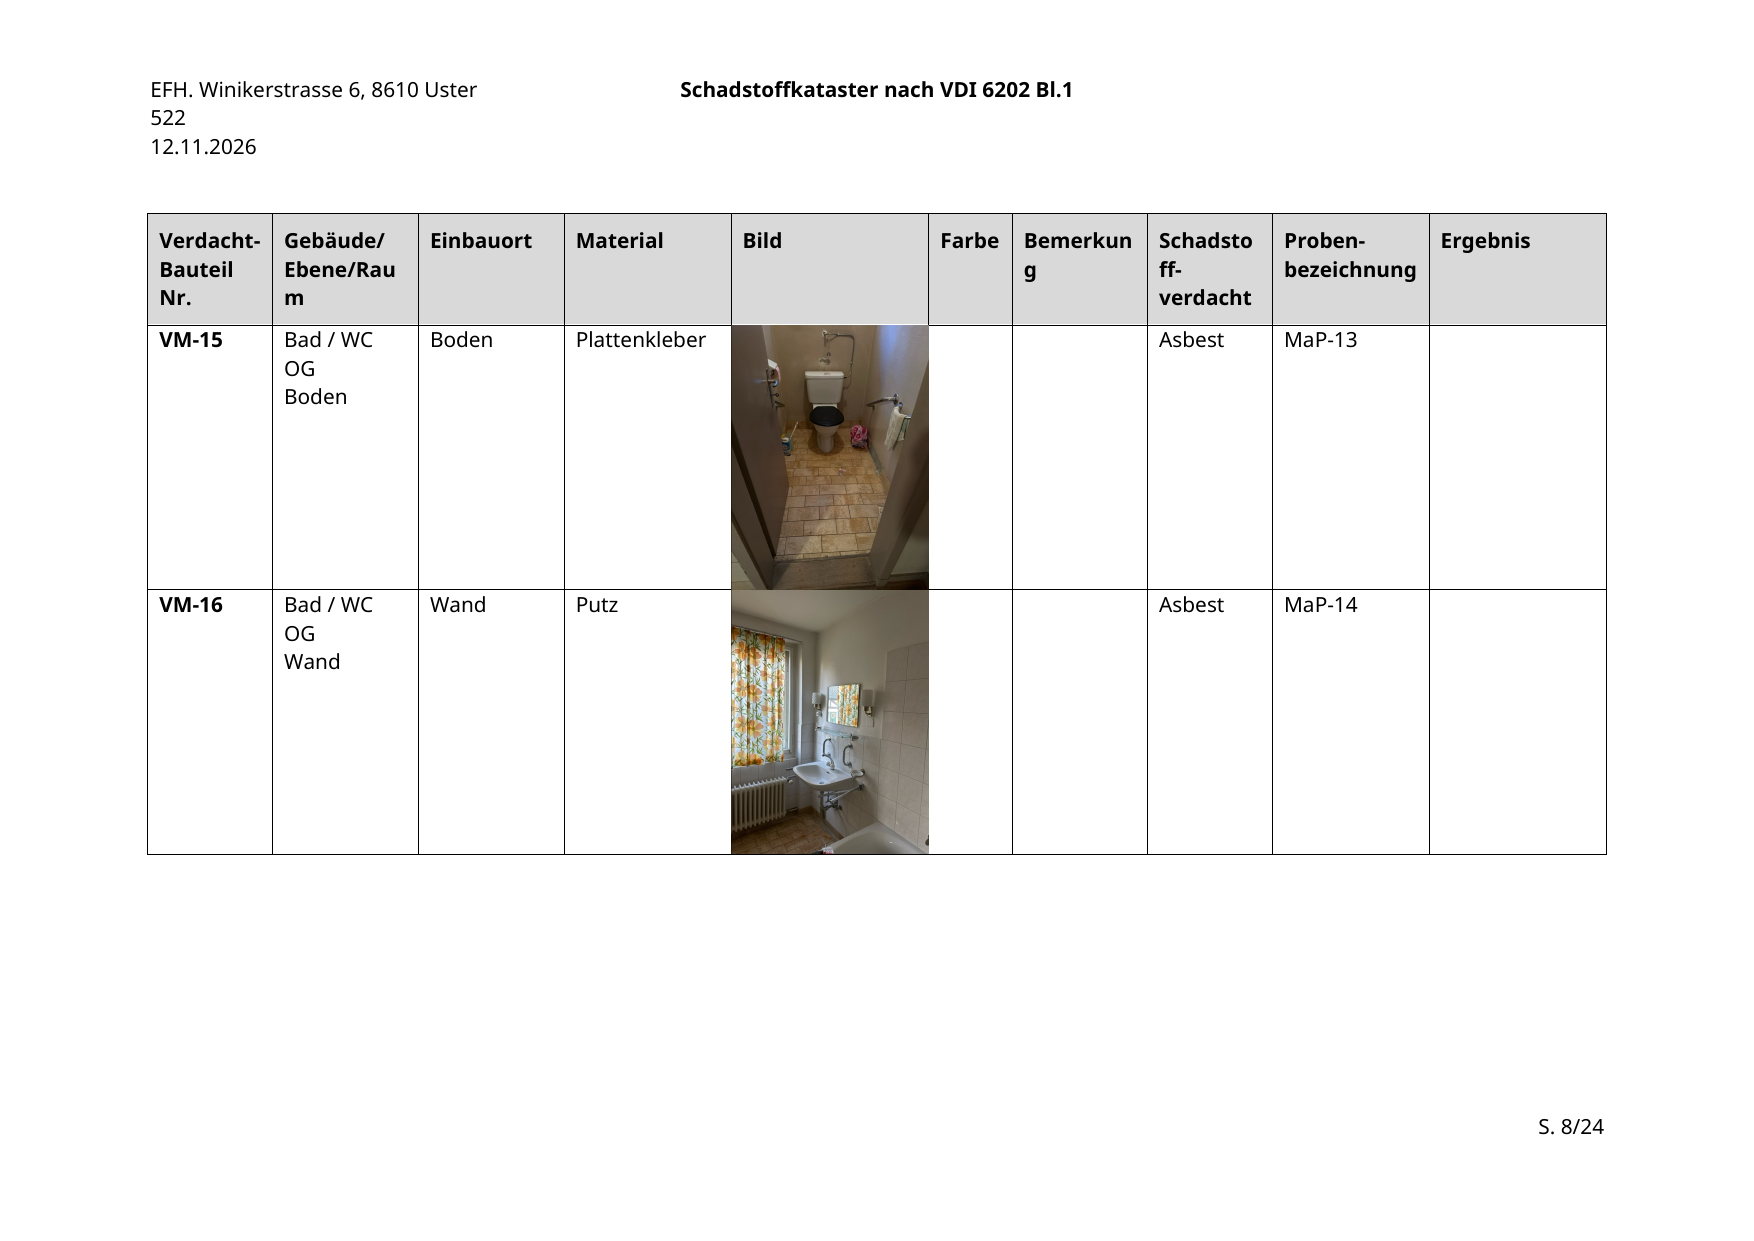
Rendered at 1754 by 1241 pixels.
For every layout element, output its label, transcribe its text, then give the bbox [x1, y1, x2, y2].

table_header Ergebnis [1430, 214, 1606, 324]
table_header Bild [732, 214, 928, 324]
table_cell Boden [419, 326, 564, 589]
table_cell [929, 590, 1012, 854]
table_cell [929, 326, 1012, 589]
table_header Material [565, 214, 731, 324]
table_cell Bad / WC OG Wand [273, 590, 418, 854]
table_cell Asbest [1148, 326, 1272, 589]
picture [731, 325, 929, 854]
table_cell Wand [419, 590, 564, 854]
table_header Proben-bezeichnung [1273, 214, 1429, 324]
table_header Gebäude/ Ebene/Raum [273, 214, 418, 324]
table_cell [1430, 326, 1606, 589]
table_cell [1013, 326, 1147, 589]
table_cell Bad / WC OG Boden [273, 326, 418, 589]
table_header Bemerkung [1013, 214, 1147, 324]
table_header Verdacht-Bauteil Nr. [148, 214, 272, 324]
table_cell Asbest [1148, 590, 1272, 854]
table_cell [1430, 590, 1606, 854]
table_header Farbe [929, 214, 1012, 324]
table_cell Plattenkleber [565, 326, 731, 589]
table_header Einbauort [419, 214, 564, 324]
table_cell Putz [565, 590, 731, 854]
table_cell VM-15 [148, 326, 272, 589]
table_cell MaP-13 [1273, 326, 1429, 589]
table_header Schadstoff-verdacht [1148, 214, 1272, 324]
table_cell MaP-14 [1273, 590, 1429, 854]
table_cell VM-16 [148, 590, 272, 854]
table_cell [1013, 590, 1147, 854]
